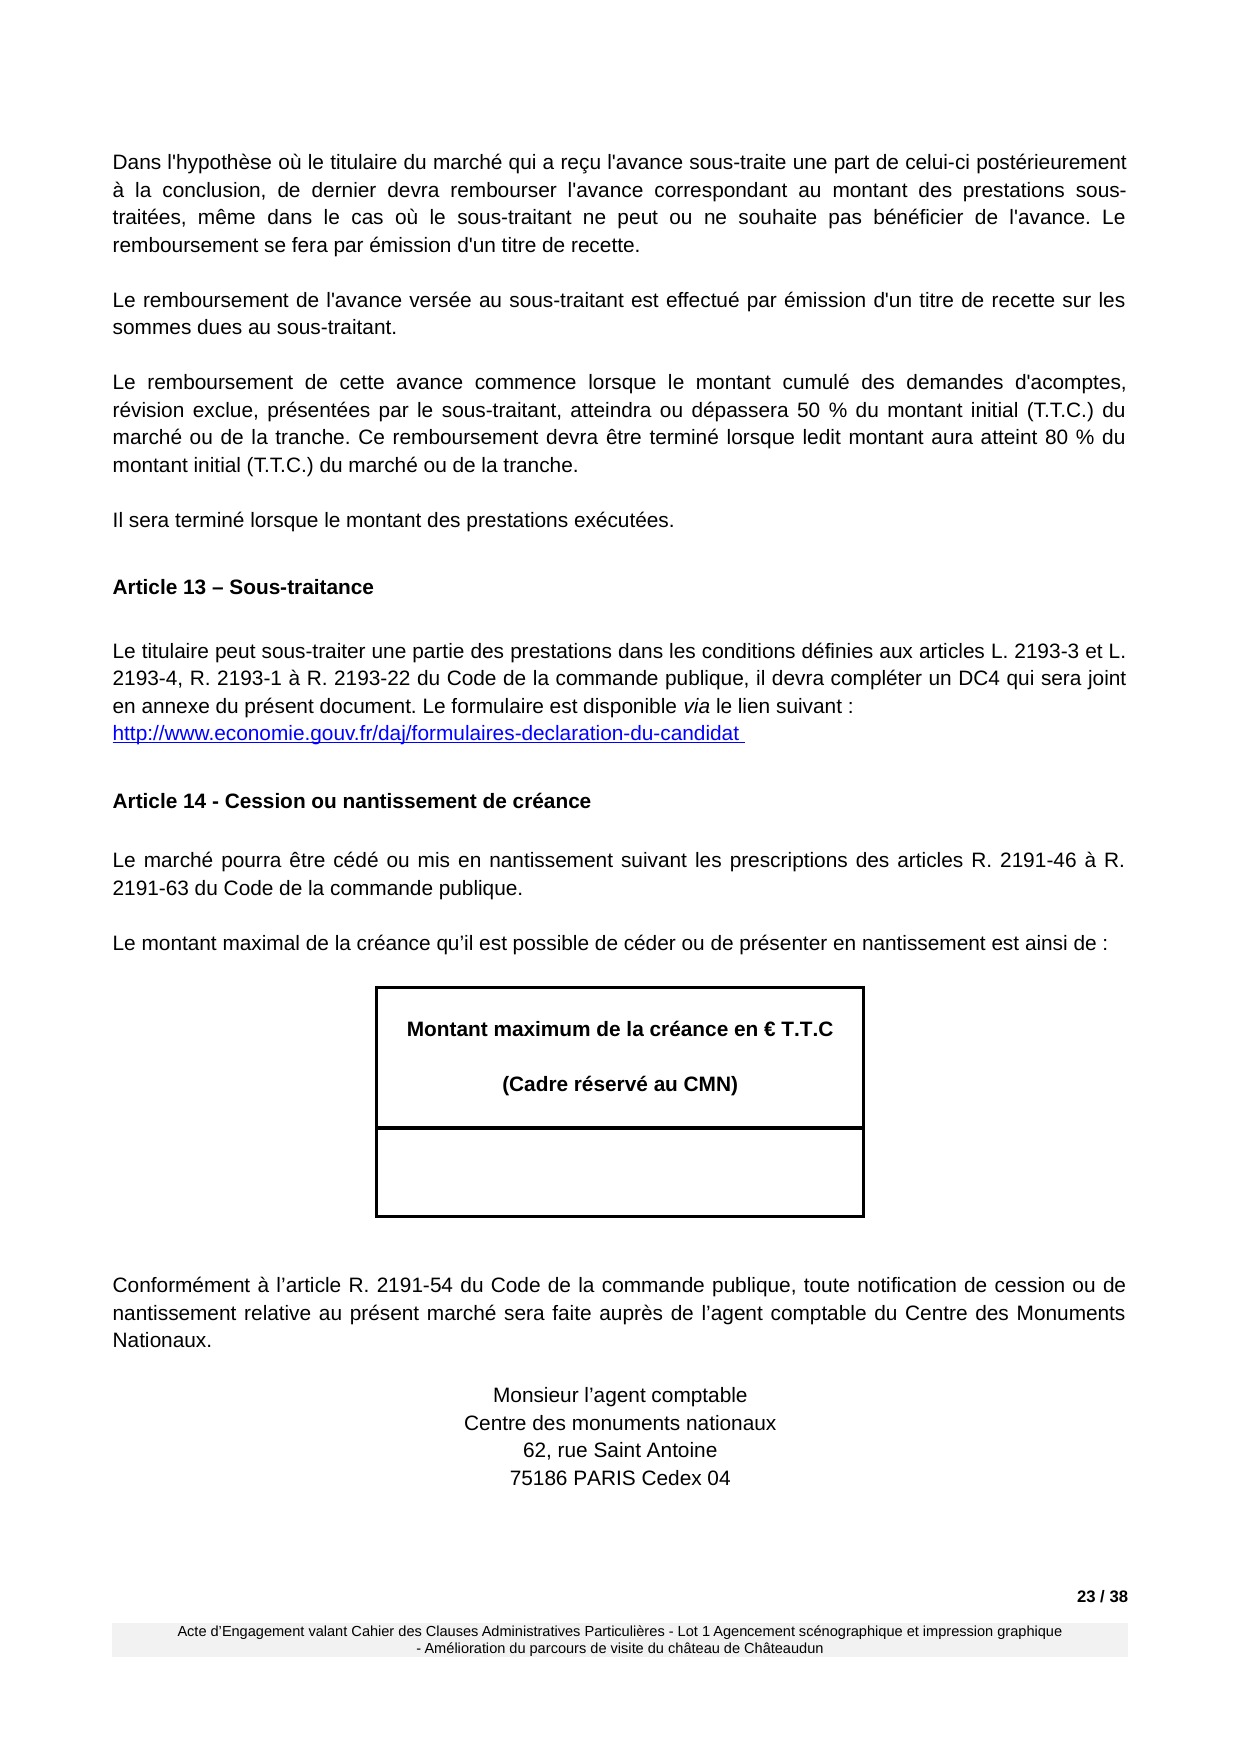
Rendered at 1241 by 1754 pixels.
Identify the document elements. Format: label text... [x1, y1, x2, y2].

text 75186 PARIS Cedex 04 [112, 1466, 1128, 1489]
text Le remboursement de cette avance commence lorsque le montant cumulé des demandes d'acomptes, révision exclue, présentées par le sous-traitant, atteindra ou dépassera 50 % du montant initial (T.T.C.) du marché ou de la tranche. Ce remboursement devra être terminé lorsque ledit montant aura atteint 80 % du montant initial (T.T.C.) du marché ou de la tranche. [112, 370, 1128, 476]
subtitle Article 13 – Sous-traitance [112, 575, 1128, 599]
subtitle Article 14 - Cession ou nantissement de créance [112, 788, 1128, 812]
text Conformément à l’article R. 2191-54 du Code de la commande publique, toute notification de cession ou de nantissement relative au présent marché sera faite auprès de l’agent comptable du Centre des Monuments Nationaux. [112, 1273, 1128, 1352]
table_header Montant maximum de la créance en € T.T.C (Cadre réservé au CMN) [378, 989, 862, 1126]
text 62, rue Saint Antoine [112, 1438, 1128, 1462]
text Centre des monuments nationaux [112, 1411, 1128, 1434]
text Le titulaire peut sous-traiter une partie des prestations dans les conditions définies aux articles L. 2193-3 et L. 2193-4, R. 2193-1 à R. 2193-22 du Code de la commande publique, il devra compléter un DC4 qui sera joint en annexe du présent document. Le formulaire est disponible via le lien suivant : [112, 638, 1128, 717]
text Le remboursement de l'avance versée au sous-traitant est effectué par émission d'un titre de recette sur les sommes dues au sous-traitant. [112, 287, 1128, 339]
text Il sera terminé lorsque le montant des prestations exécutées. [112, 507, 1128, 531]
text http://www.economie.gouv.fr/daj/formulaires-declaration-du-candidat [112, 721, 1128, 745]
text Le montant maximal de la créance qu’il est possible de céder ou de présenter en nantissement est ainsi de : [112, 931, 1128, 955]
text Le marché pourra être cédé ou mis en nantissement suivant les prescriptions des articles R. 2191-46 à R. 2191-63 du Code de la commande publique. [112, 848, 1128, 900]
table_cell [378, 1130, 862, 1215]
text Dans l'hypothèse où le titulaire du marché qui a reçu l'avance sous-traite une part de celui-ci postérieurement à la conclusion, de dernier devra rembourser l'avance correspondant au montant des prestations sous-traitées, même dans le cas où le sous-traitant ne peut ou ne souhaite pas bénéficier de l'avance. Le remboursement se fera par émission d'un titre de recette. [112, 150, 1128, 256]
text Monsieur l’agent comptable [112, 1383, 1128, 1407]
